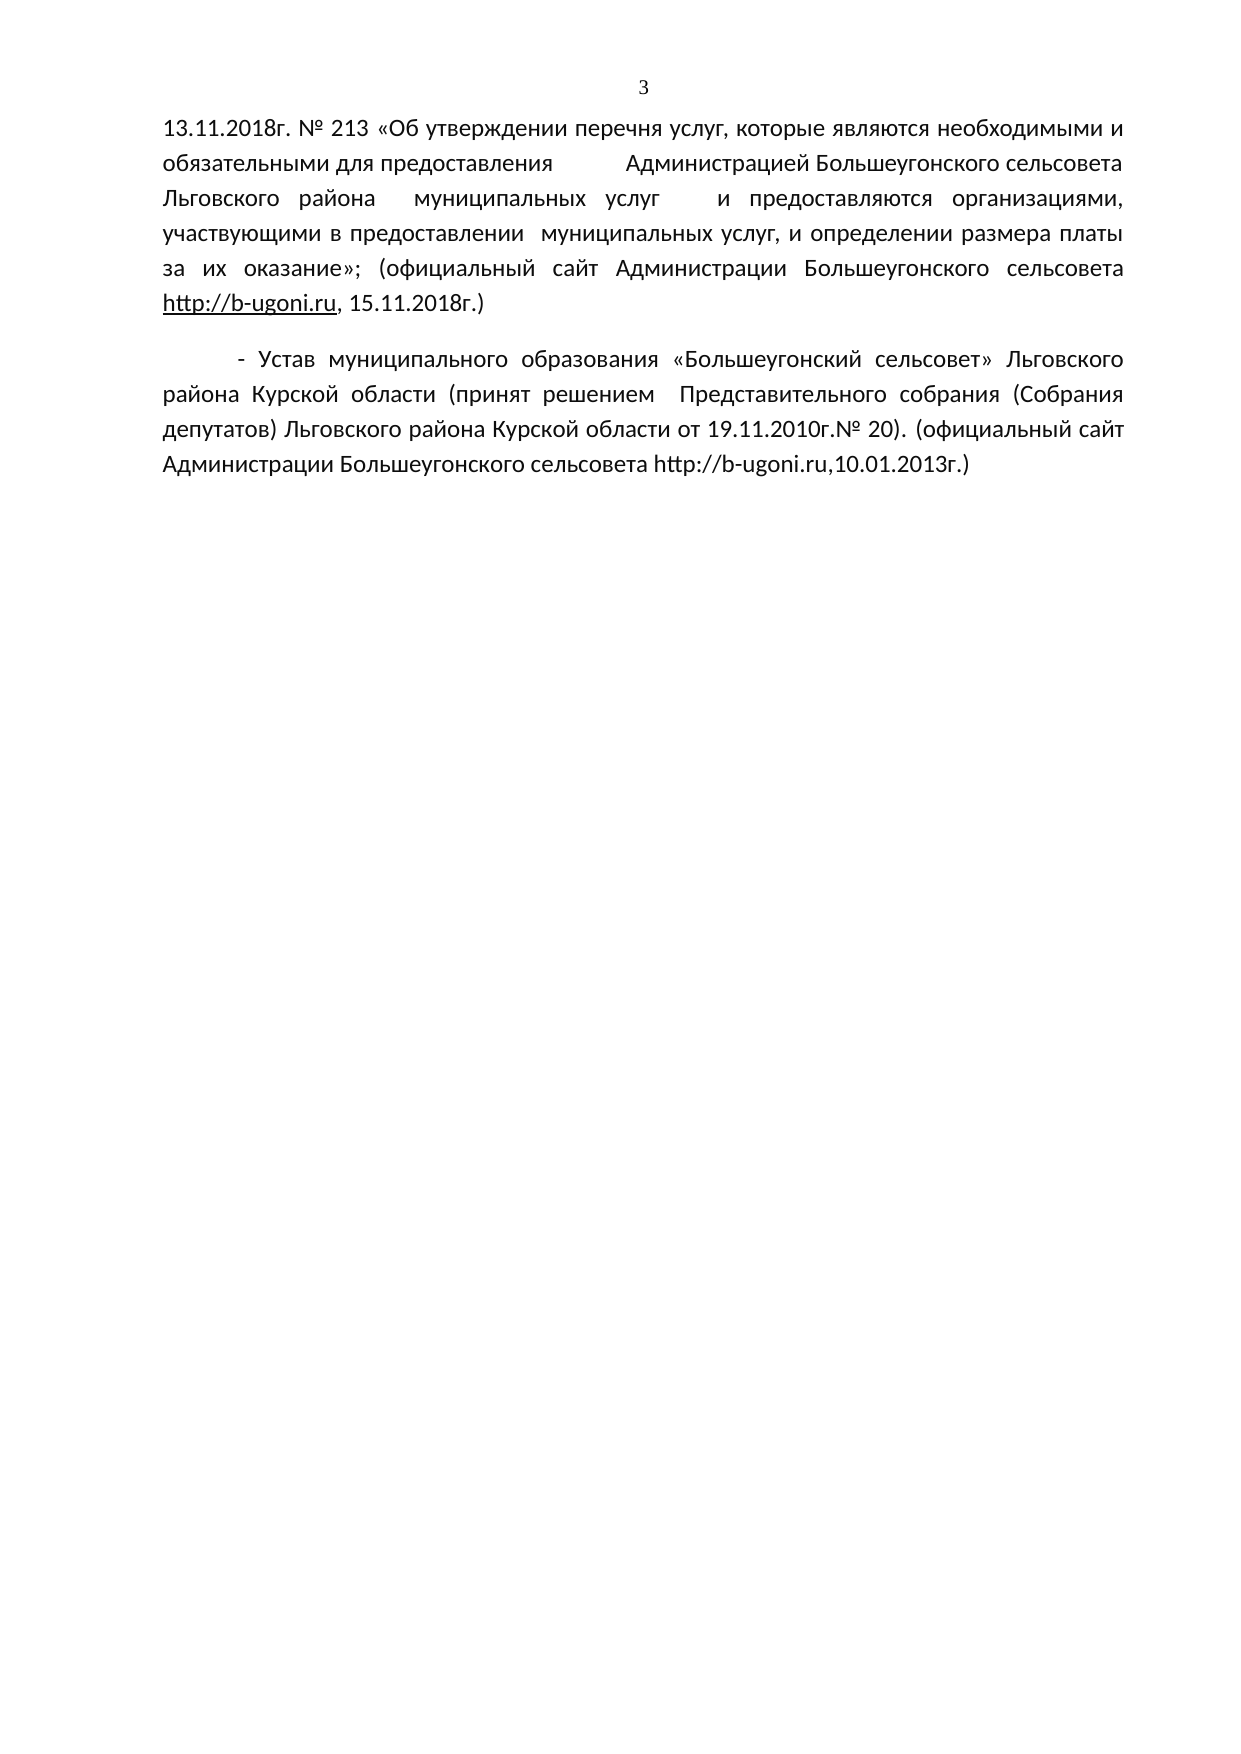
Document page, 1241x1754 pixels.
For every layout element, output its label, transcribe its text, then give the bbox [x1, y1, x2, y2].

text - Устав муниципального образования «Большеугонский сельсовет» Льговского района Курской области (принят решением Представительного собрания (Собрания депутатов) Льговского района Курской области от 19.11.2010г.№ 20). (официальный сайт Администрации Большеугонского сельсовета http://b-ugoni.ru,10.01.2013г.) [162, 343, 1125, 478]
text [162, 112, 1125, 318]
